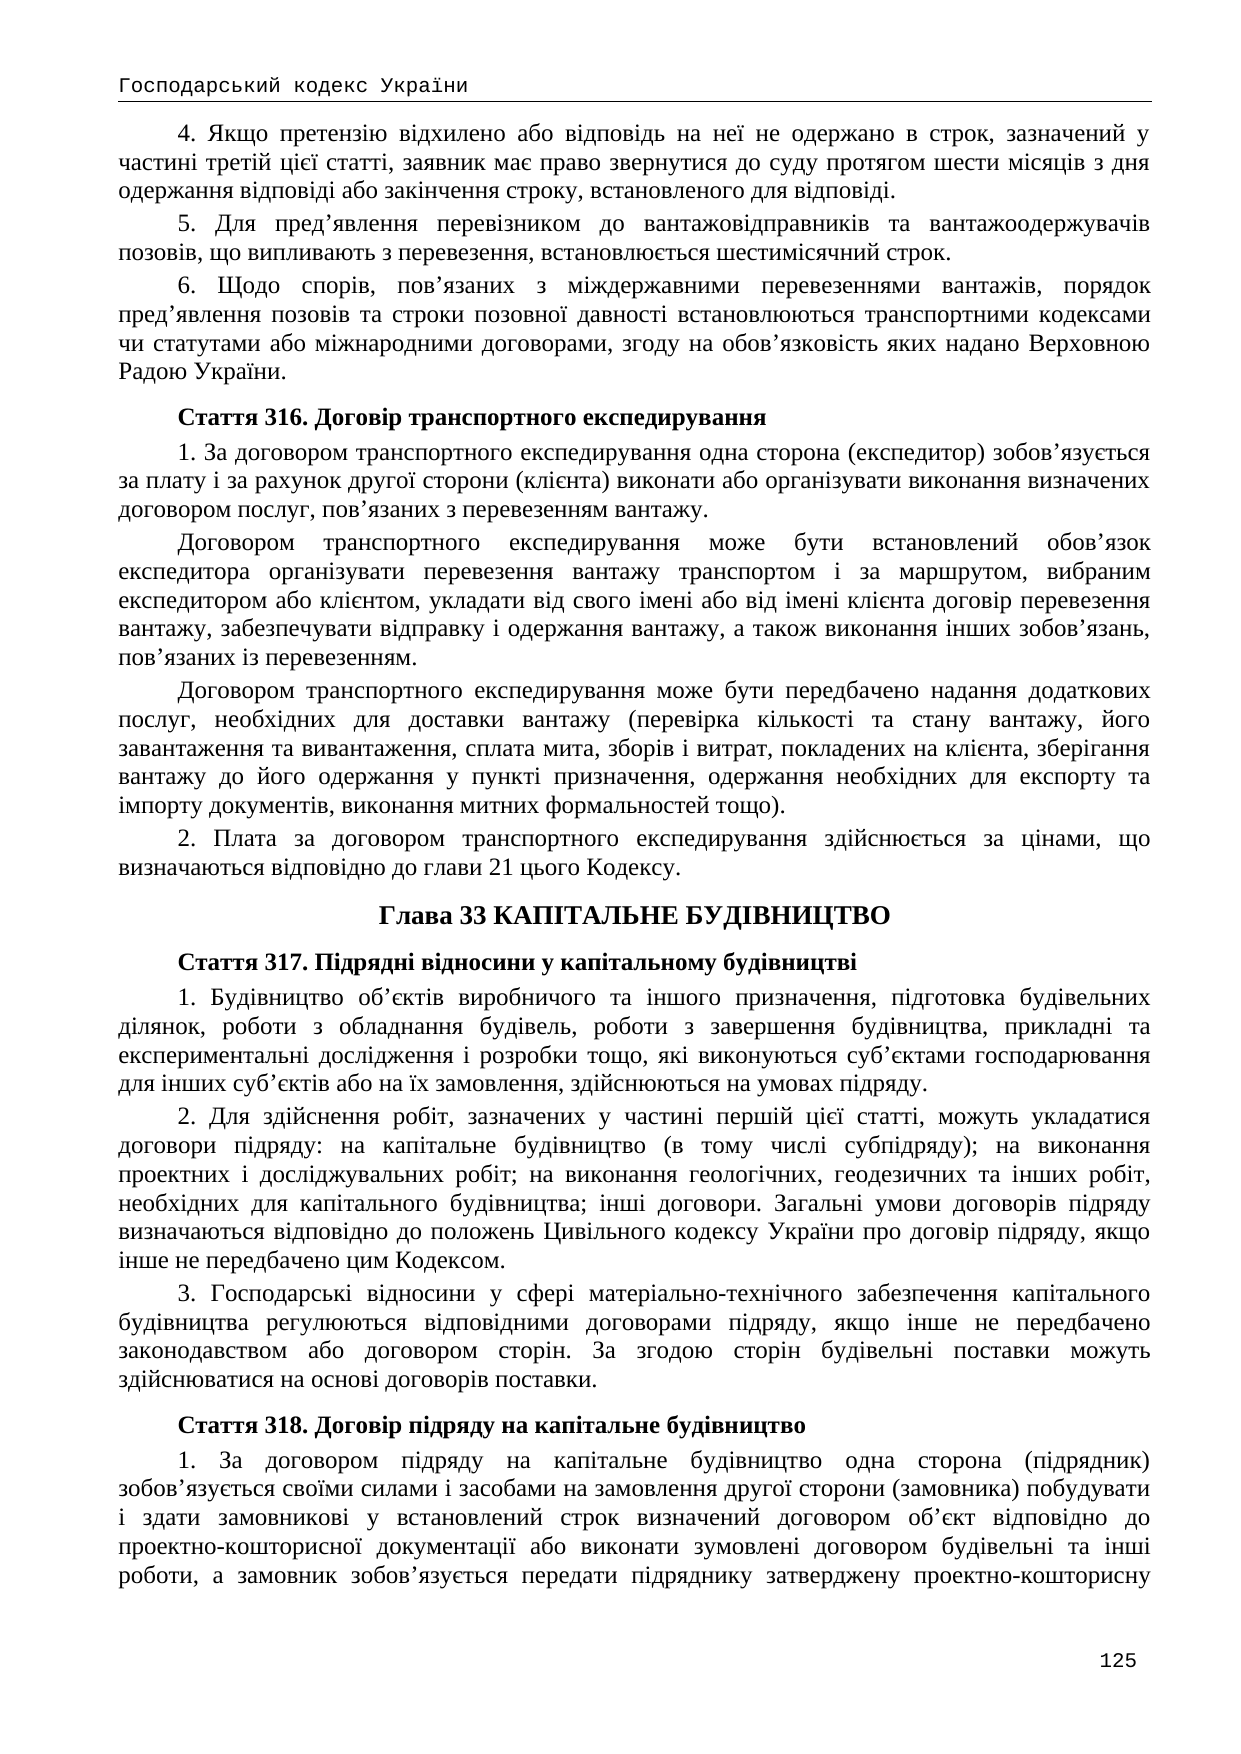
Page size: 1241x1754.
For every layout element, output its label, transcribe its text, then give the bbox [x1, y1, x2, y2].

text 4. Якщо претензію відхилено або відповідь на неї не одержано в строк, зазначений у частині третій цієї статті, заявник має право звернутися до суду протягом шести місяців з дня одержання відповіді або закінчення строку, встановленого для відповіді. [118, 118, 1152, 204]
text Договором транспортного експедирування може бути передбачено надання додаткових послуг, необхідних для доставки вантажу (перевірка кількості та стану вантажу, його завантаження та вивантаження, сплата мита, зборів і витрат, покладених на клієнта, зберігання вантажу до його одержання у пункті призначення, одержання необхідних для експорту та імпорту документів, виконання митних формальностей тощо). [118, 675, 1152, 819]
text 3. Господарські відносини у сфері матеріально-технічного забезпечення капітального будівництва регулюються відповідними договорами підряду, якщо інше не передбачено законодавством або договором сторін. За згодою сторін будівельні поставки можуть здійснюватися на основі договорів поставки. [118, 1278, 1152, 1393]
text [118, 1445, 1152, 1588]
text 1. За договором транспортного експедирування одна сторона (експедитор) зобов’язується за плату і за рахунок другої сторони (клієнта) виконати або організувати виконання визначених договором послуг, пов’язаних з перевезенням вантажу. [118, 437, 1152, 523]
text Договором транспортного експедирування може бути встановлений обов’язок експедитора організувати перевезення вантажу транспортом і за маршрутом, вибраним експедитором або клієнтом, укладати від свого імені або від імені клієнта договір перевезення вантажу, забезпечувати відправку і одержання вантажу, а також виконання інших зобов’язань, пов’язаних із перевезенням. [118, 527, 1152, 671]
subtitle Стаття 316. Договір транспортного експедирування [177, 402, 1152, 431]
text 2. Для здійснення робіт, зазначених у частині першій цієї статті, можуть укладатися договори підряду: на капітальне будівництво (в тому числі субпідряду); на виконання проектних і досліджувальних робіт; на виконання геологічних, геодезичних та інших робіт, необхідних для капітального будівництва; інші договори. Загальні умови договорів підряду визначаються відповідно до положень Цивільного кодексу України про договір підряду, якщо інше не передбачено цим Кодексом. [118, 1101, 1152, 1274]
text 5. Для пред’явлення перевізником до вантажовідправників та вантажоодержувачів позовів, що випливають з перевезення, встановлюється шестимісячний строк. [118, 208, 1152, 266]
text 6. Щодо спорів, пов’язаних з міждержавними перевезеннями вантажів, порядок пред’явлення позовів та строки позовної давності встановлюються транспортними кодексами чи статутами або міжнародними договорами, згоду на обов’язковість яких надано Верховною Радою України. [118, 270, 1152, 385]
subtitle Стаття 318. Договір підряду на капітальне будівництво [177, 1410, 1152, 1438]
subtitle Стаття 317. Підрядні відносини у капітальному будівництві [177, 947, 1152, 976]
text 1. Будівництво об’єктів виробничого та іншого призначення, підготовка будівельних ділянок, роботи з обладнання будівель, роботи з завершення будівництва, прикладні та експериментальні дослідження і розробки тощо, які виконуються суб’єктами господарювання для інших суб’єктів або на їх замовлення, здійснюються на умовах підряду. [118, 982, 1152, 1097]
subtitle Глава 33 КАПIТАЛЬНЕ БУДIВНИЦТВО [222, 899, 1047, 931]
text 2. Плата за договором транспортного експедирування здійснюється за цінами, що визначаються відповідно до глави 21 цього Кодексу. [118, 823, 1152, 881]
